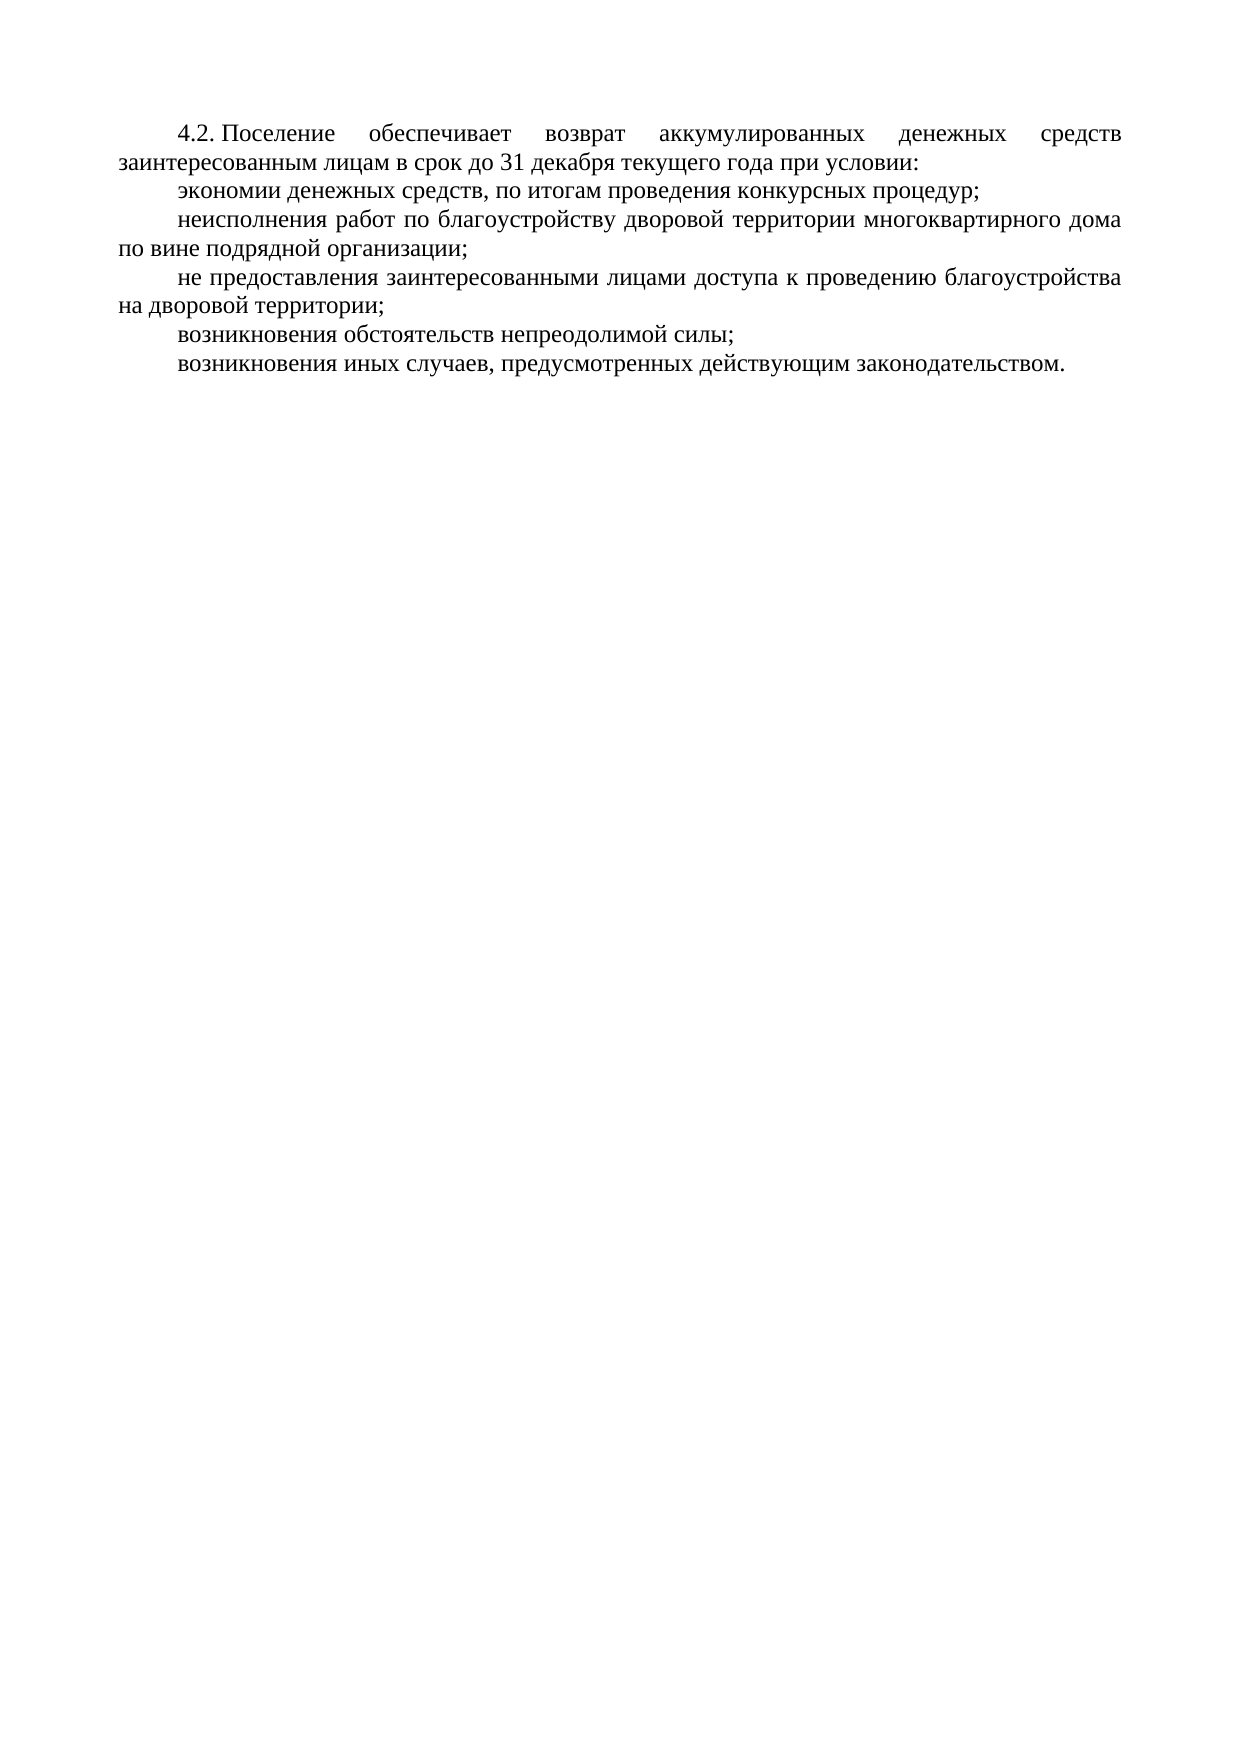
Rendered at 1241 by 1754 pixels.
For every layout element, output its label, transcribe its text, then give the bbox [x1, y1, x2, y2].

text возникновения обстоятельств непреодолимой силы; [118, 319, 1122, 348]
text не предоставления заинтересованными лицами доступа к проведению благоустройства на дворовой территории; [118, 262, 1122, 319]
text неисполнения работ по благоустройству дворовой территории многоквартирного дома по вине подрядной организации; [118, 204, 1122, 262]
text возникновения иных случаев, предусмотренных действующим законодательством. [118, 348, 1122, 377]
text 4.2. Поселение обеспечивает возврат аккумулированных денежных средств заинтересованным лицам в срок до 31 декабря текущего года при условии: [118, 118, 1122, 176]
text экономии денежных средств, по итогам проведения конкурсных процедур; [118, 176, 1122, 204]
